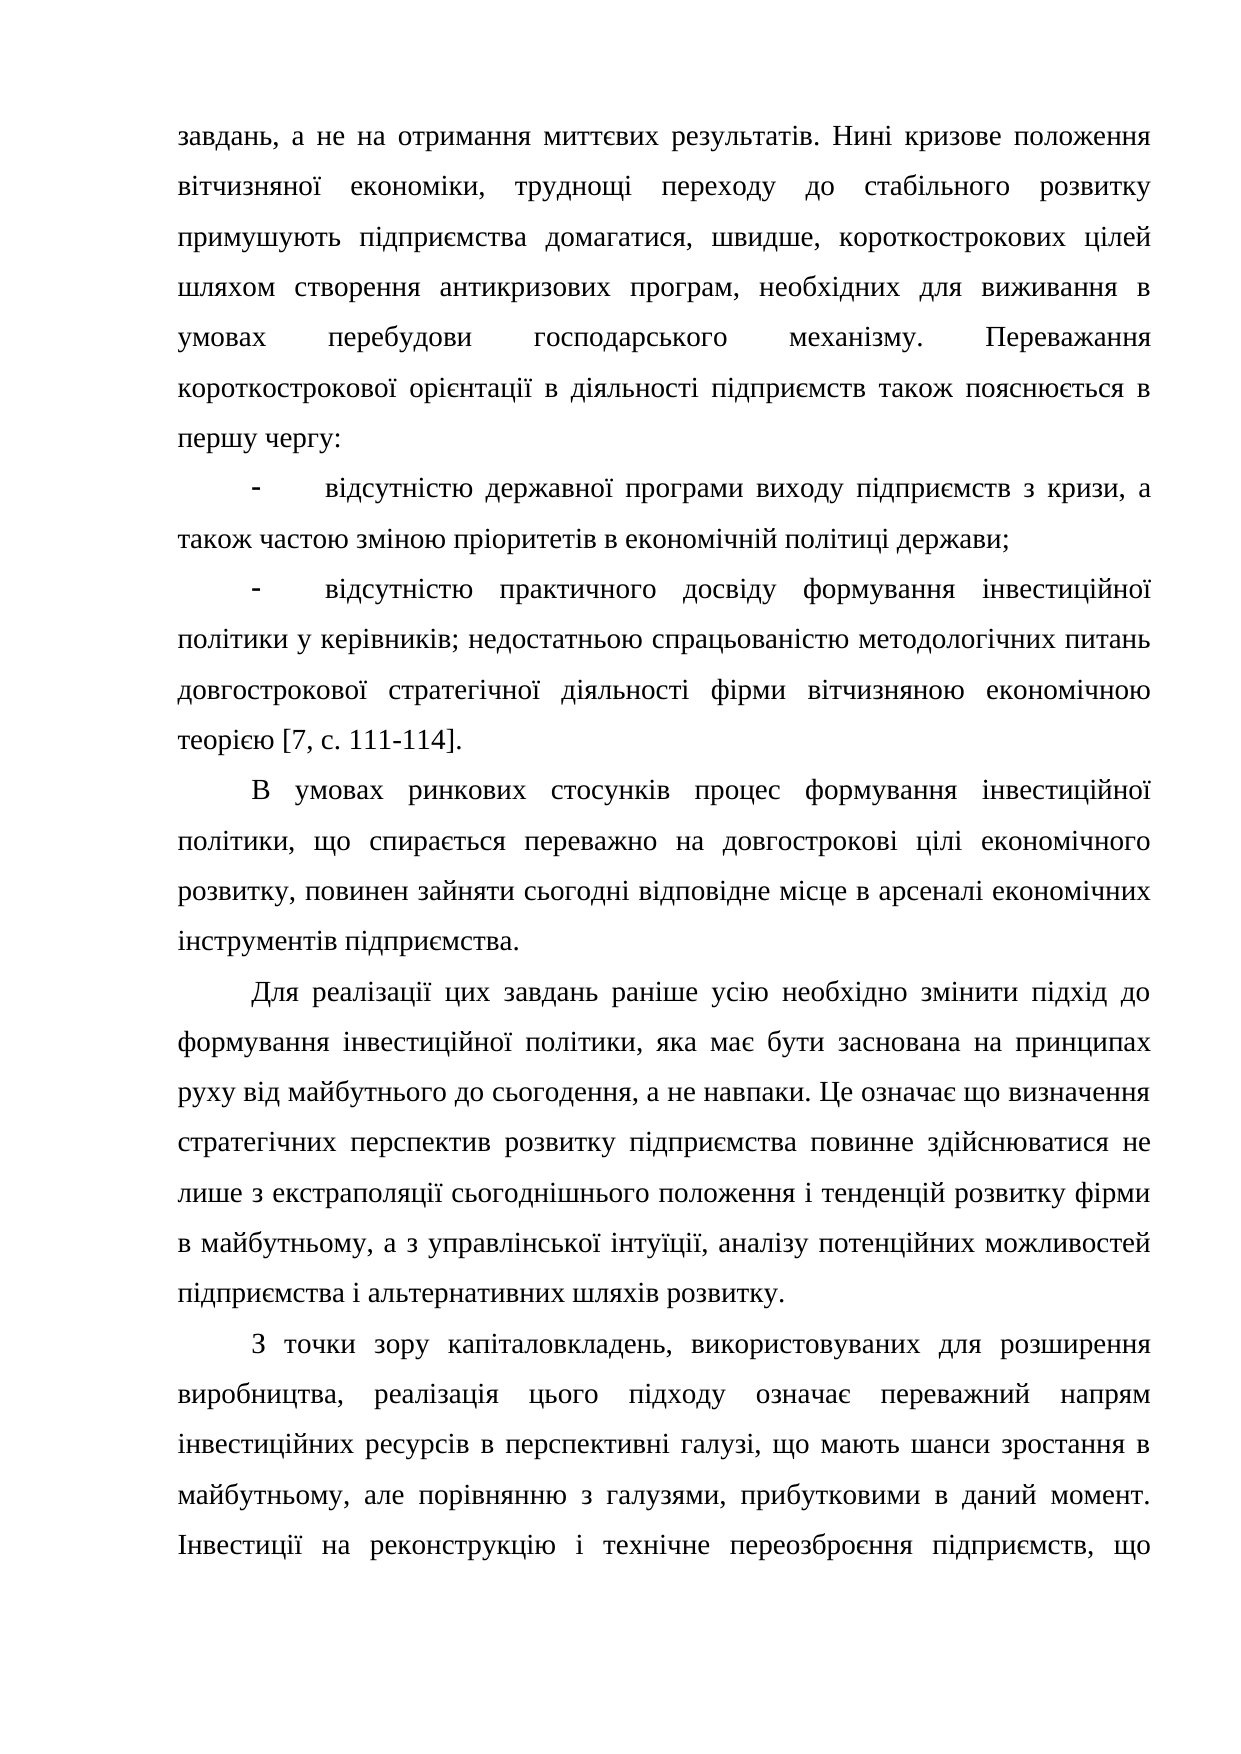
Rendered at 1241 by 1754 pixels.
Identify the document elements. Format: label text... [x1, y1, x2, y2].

list відсутністю державної програми виходу підприємств з кризи, а також частою зміною пріоритетів в економічній політиці держави; [177, 470, 1152, 554]
list Для реалізації цих завдань раніше усію необхідно змінити підхід до формування інвестиційної політики, яка має бути заснована на принципах руху від майбутнього до сьогодення, а не навпаки. Це означає що визначення стратегічних перспектив розвитку підприємства повинне здійснюватися не лише з екстраполяції сьогоднішнього положення і тенденцій розвитку фірми в майбутньому, а з управлінської інтуїції, аналізу потенційних можливостей підприємства і альтернативних шляхів розвитку. [177, 974, 1152, 1309]
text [177, 118, 1152, 453]
list В умовах ринкових стосунків процес формування інвестиційної політики, що спирається переважно на довгострокові цілі економічного розвитку, повинен зайняти сьогодні відповідне місце в арсеналі економічних інструментів підприємства. [177, 772, 1152, 957]
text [177, 1326, 1152, 1561]
list відсутністю практичного досвіду формування інвестиційної політики у керівників; недостатньою спрацьованістю методологічних питань довгострокової стратегічної діяльності фірми вітчизняною економічною теорією [7, с. 111-114]. [177, 571, 1152, 756]
